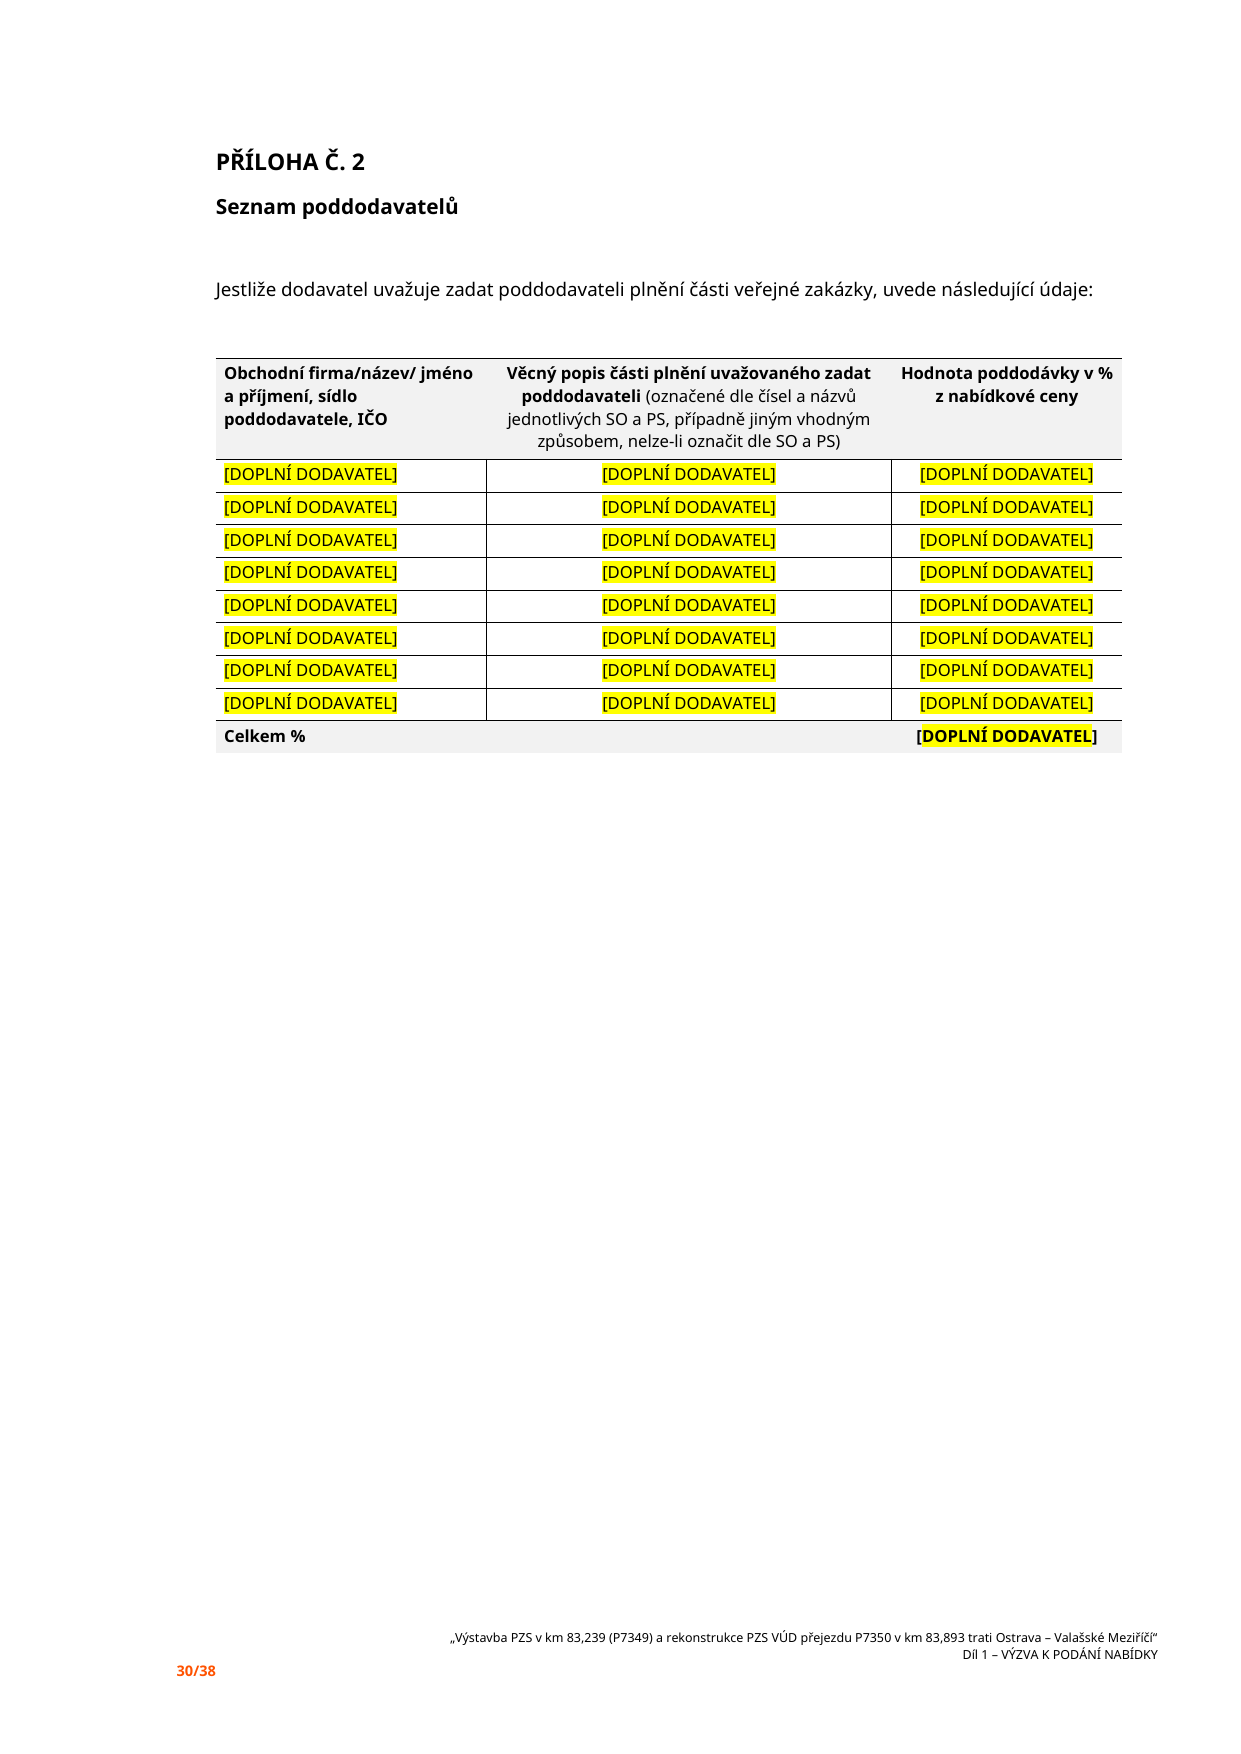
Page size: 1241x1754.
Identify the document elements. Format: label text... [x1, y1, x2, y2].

table_cell [DOPLNÍ DODAVATEL] [892, 525, 1122, 557]
table_cell [DOPLNÍ DODAVATEL] [892, 623, 1122, 655]
table_cell [DOPLNÍ DODAVATEL] [216, 525, 486, 557]
table_cell [DOPLNÍ DODAVATEL] [216, 623, 486, 655]
table_header Obchodní firma/název/ jméno a příjmení, sídlo poddodavatele, IČO [216, 359, 486, 459]
table_cell Celkem % [216, 721, 486, 753]
table_cell [DOPLNÍ DODAVATEL] [216, 656, 486, 688]
table_cell [DOPLNÍ DODAVATEL] [487, 623, 891, 655]
table_cell [DOPLNÍ DODAVATEL] [487, 558, 891, 589]
table_cell [DOPLNÍ DODAVATEL] [892, 493, 1122, 524]
table_cell [DOPLNÍ DODAVATEL] [892, 689, 1122, 720]
table_cell [DOPLNÍ DODAVATEL] [487, 460, 891, 491]
table_cell [DOPLNÍ DODAVATEL] [216, 689, 486, 720]
table_header Věcný popis části plnění uvažovaného zadat poddodavateli (označené dle čísel a názvů jednotlivých SO a PS, případně jiným vhodným způsobem, nelze-li označit dle SO a PS) [486, 359, 891, 459]
table_cell [DOPLNÍ DODAVATEL] [487, 689, 891, 720]
table_cell [DOPLNÍ DODAVATEL] [216, 460, 486, 491]
table_cell [DOPLNÍ DODAVATEL] [892, 558, 1122, 589]
table_cell [DOPLNÍ DODAVATEL] [892, 460, 1122, 491]
table_cell [DOPLNÍ DODAVATEL] [216, 558, 486, 589]
text Příloha č. 2 [216, 146, 1122, 177]
table_cell [DOPLNÍ DODAVATEL] [892, 656, 1122, 688]
table_cell [DOPLNÍ DODAVATEL] [487, 525, 891, 557]
table_cell [DOPLNÍ DODAVATEL] [891, 721, 1122, 753]
table_cell [DOPLNÍ DODAVATEL] [892, 591, 1122, 622]
table_cell [DOPLNÍ DODAVATEL] [487, 656, 891, 688]
text Jestliže dodavatel uvažuje zadat poddodavateli plnění části veřejné zakázky, uvede následující údaje: [216, 277, 1122, 302]
table_cell [DOPLNÍ DODAVATEL] [487, 591, 891, 622]
table_header Hodnota poddodávky v % z nabídkové ceny [891, 359, 1122, 459]
table_cell [DOPLNÍ DODAVATEL] [216, 591, 486, 622]
text Seznam poddodavatelů [216, 192, 1122, 221]
table_cell [DOPLNÍ DODAVATEL] [216, 493, 486, 524]
table_cell [486, 721, 891, 753]
table_cell [DOPLNÍ DODAVATEL] [487, 493, 891, 524]
